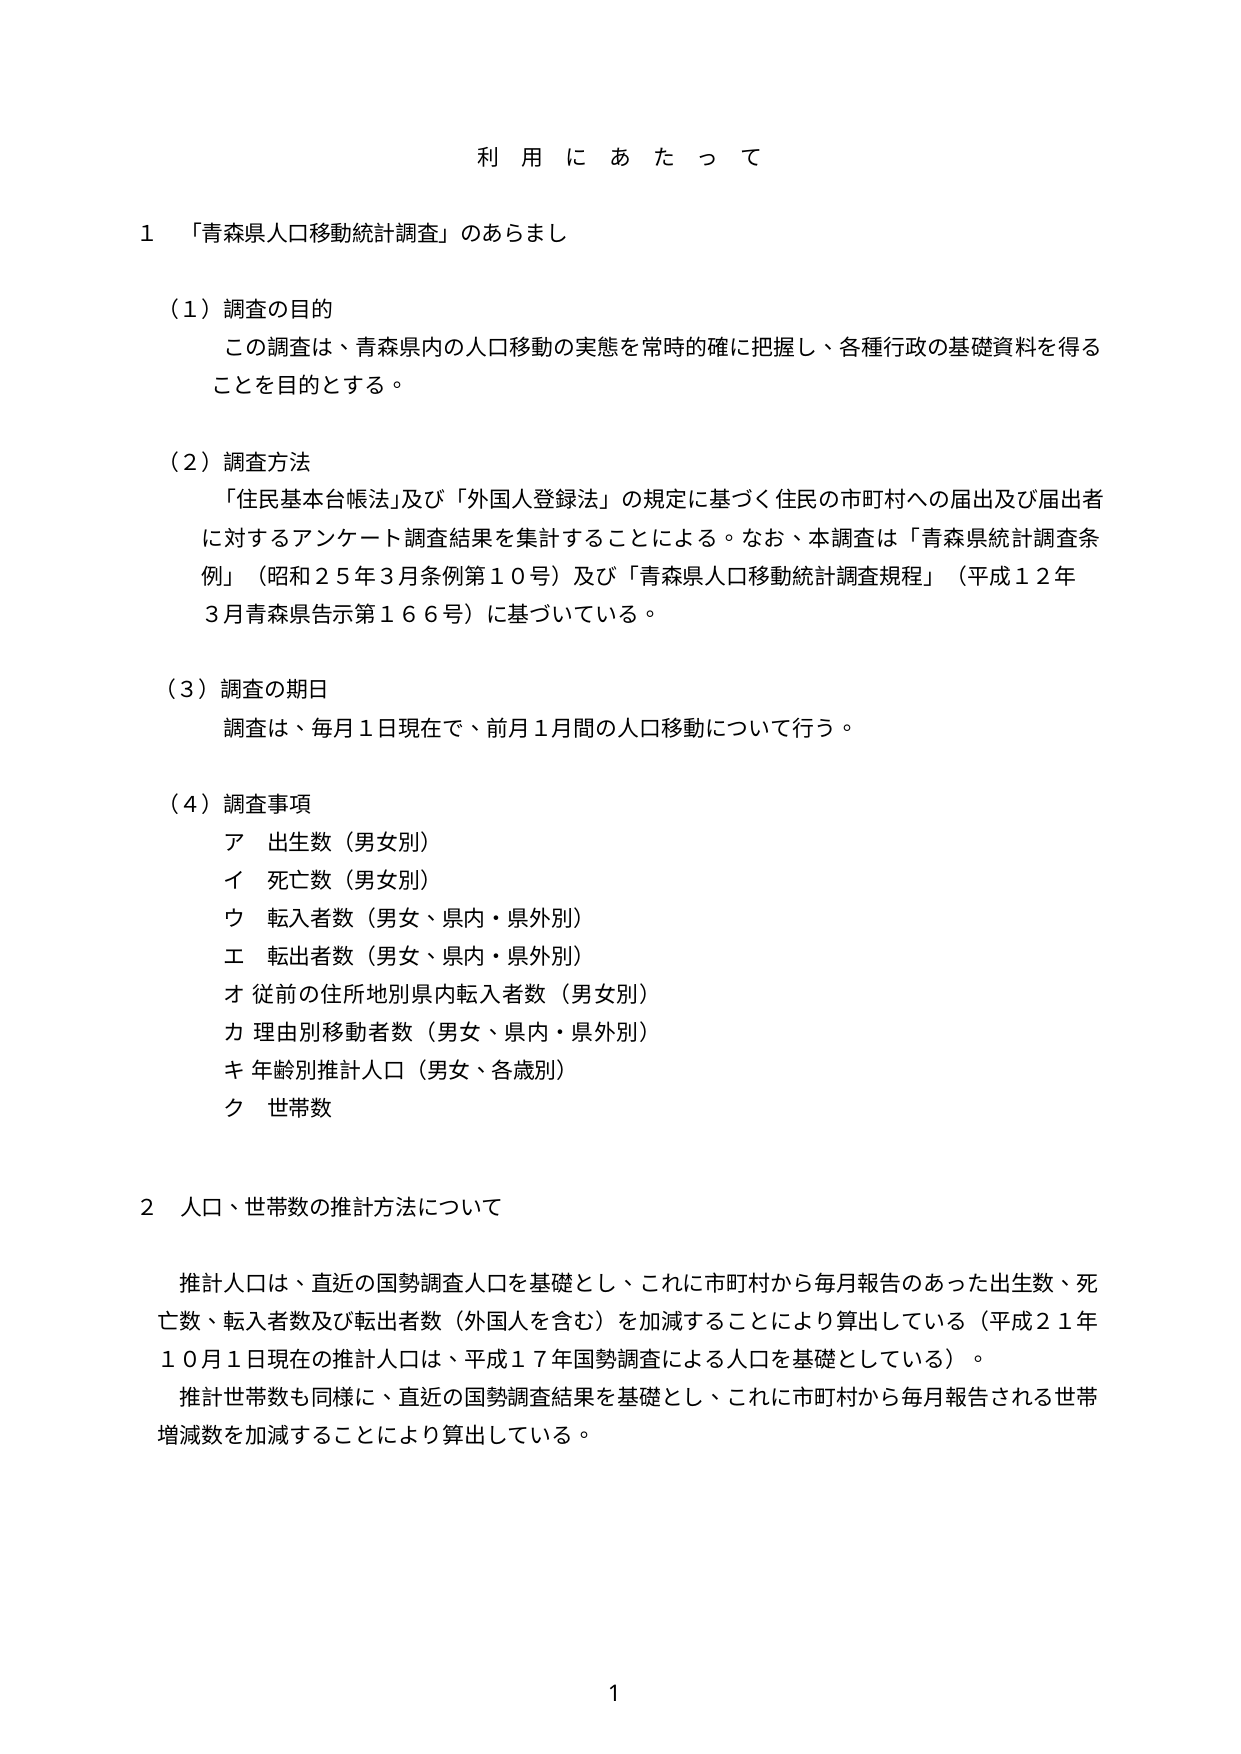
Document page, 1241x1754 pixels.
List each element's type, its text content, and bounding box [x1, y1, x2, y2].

text （４）調査事項 [158, 789, 1144, 818]
text この調査は、青森県内の人口移動の実態を常時的確に把握し、各種行政の基礎資料を得ることを目的とする。 [211, 332, 1105, 400]
text 推計人口は、直近の国勢調査人口を基礎とし、これに市町村から毎月報告のあった出生数、死亡数、転入者数及び転出者数（外国人を含む）を加減することにより算出している（平成２１年 [158, 1268, 1105, 1336]
text （３）調査の期日 [154, 674, 1144, 704]
text ア 出生数（男女別） イ 死亡数（男女別） [223, 827, 442, 894]
text １ 「青森県人口移動統計調査」のあらまし [136, 218, 1144, 248]
text １０月１日現在の推計人口は、平成１７年国勢調査による人口を基礎としている）。 [158, 1344, 1144, 1374]
text ク 世帯数 [223, 1093, 1144, 1123]
text ｢住民基本台帳法｣及び「外国人登録法」の規定に基づく住民の市町村への届出及び届出者に対するアンケート調査結果を集計することによる。なお、本調査は「青森県統計調査条例」（昭和２５年３月条例第１０号）及び「青森県人口移動統計調査規程」（平成１２年 [201, 484, 1105, 590]
text （２）調査方法 [158, 446, 1144, 476]
text ３月青森県告示第１６６号）に基づいている。 [201, 599, 1144, 628]
text 利 用 に あ た っ て [478, 142, 1144, 171]
text （１）調査の目的 [158, 294, 1144, 324]
text オ 従前の住所地別県内転入者数（男女別） カ 理由別移動者数（男女、県内・県外別） キ 年齢別推計人口（男女、各歳別） [223, 979, 661, 1085]
text 推計世帯数も同様に、直近の国勢調査結果を基礎とし、これに市町村から毎月報告される世帯増減数を加減することにより算出している。 [158, 1382, 1105, 1450]
text ２ 人口、世帯数の推計方法について [136, 1192, 1144, 1222]
text ウ 転入者数（男女、県内・県外別） エ 転出者数（男女、県内・県外別） [223, 903, 596, 971]
text 調査は、毎月１日現在で、前月１月間の人口移動について行う。 [223, 712, 1144, 742]
